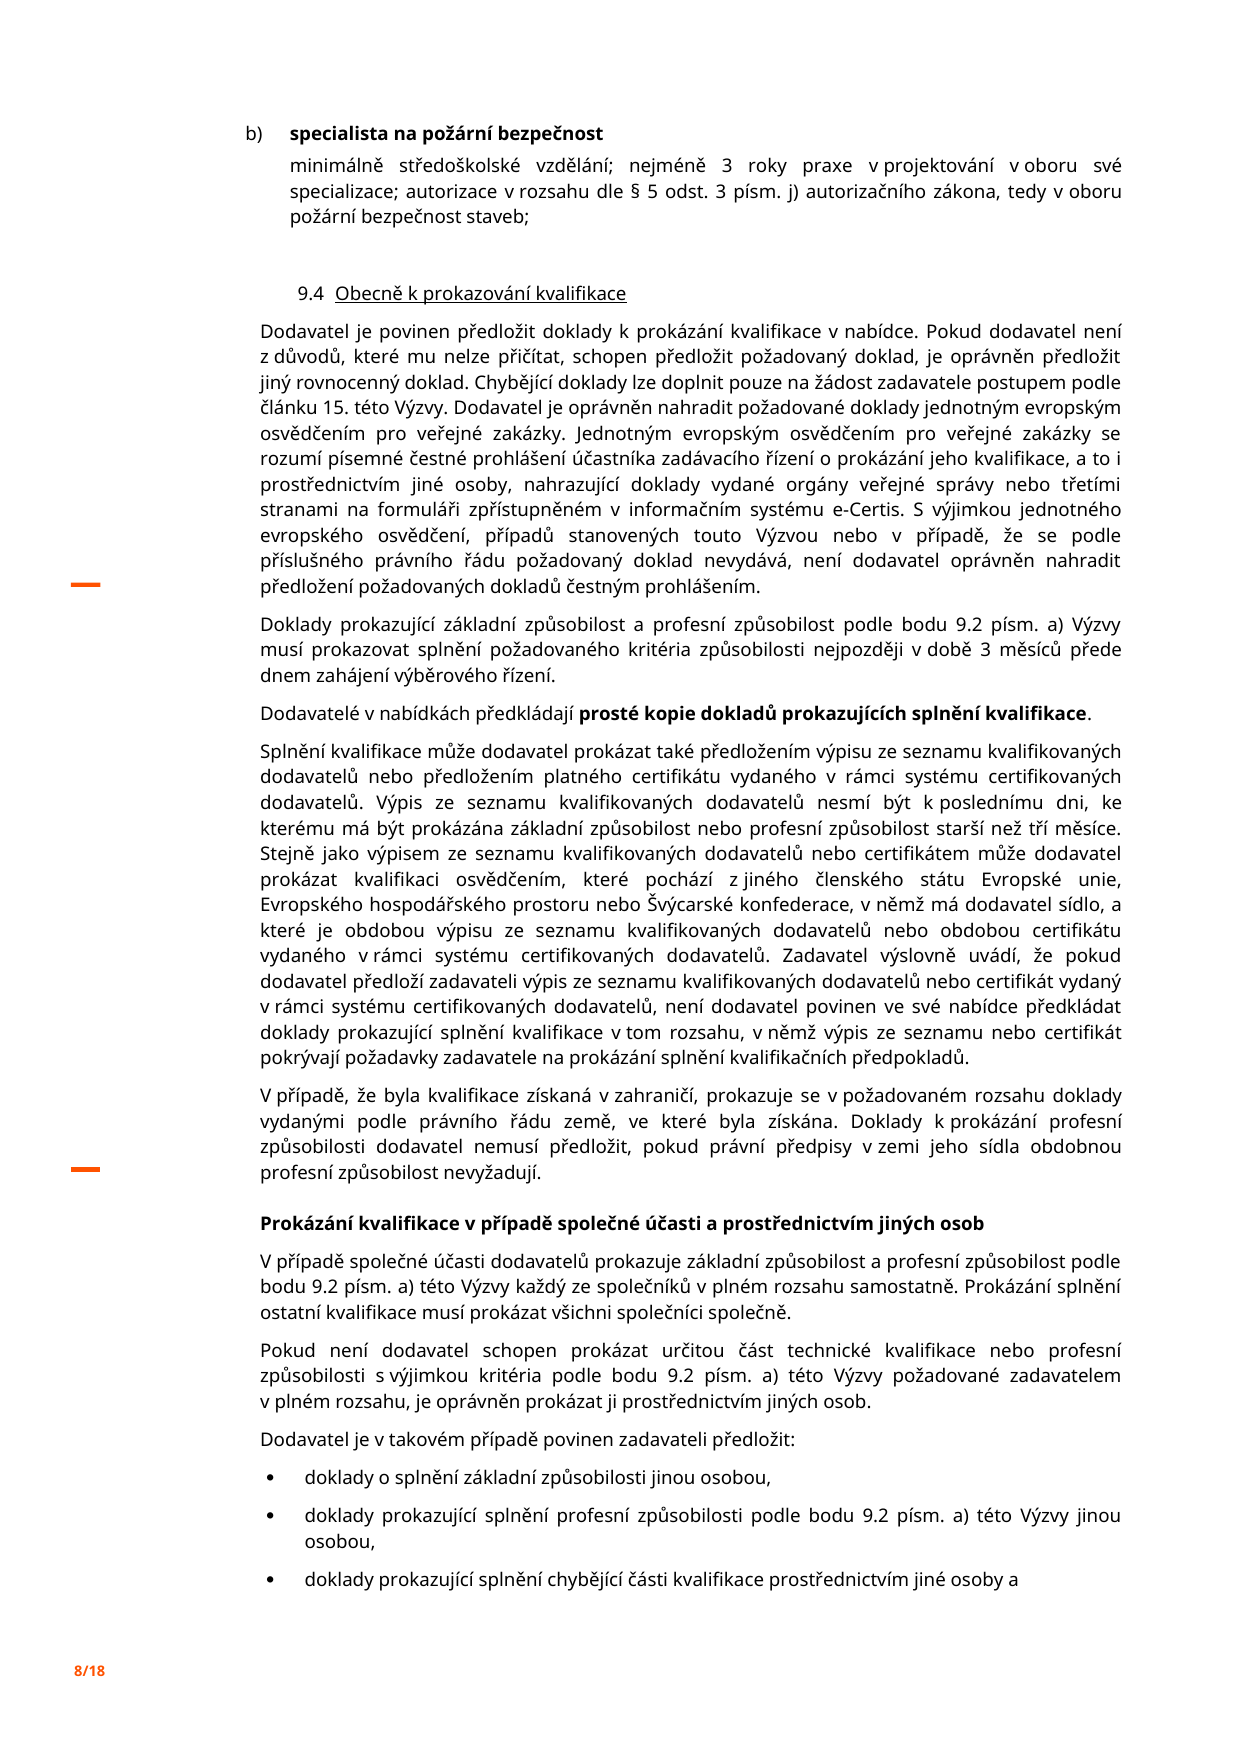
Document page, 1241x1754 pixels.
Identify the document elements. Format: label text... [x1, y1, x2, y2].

text minimálně středoškolské vzdělání; nejméně 3 roky praxe v projektování v oboru své specializace; autorizace v rozsahu dle § 5 odst. 3 písm. j) autorizačního zákona, tedy v oboru požární bezpečnost staveb; [289, 152, 1122, 229]
list doklady prokazující splnění chybějící části kvalifikace prostřednictvím jiné osoby a [267, 1566, 1122, 1591]
text Pokud není dodavatel schopen prokázat určitou část technické kvalifikace nebo profesní způsobilosti s výjimkou kritéria podle bodu 9.2 písm. a) této Výzvy požadované zadavatelem v plném rozsahu, je oprávněn prokázat ji prostřednictvím jiných osob. [260, 1337, 1122, 1414]
list doklady prokazující splnění profesní způsobilosti podle bodu 9.2 písm. a) této Výzvy jinou osobou, [267, 1502, 1122, 1553]
text Dodavatelé v nabídkách předkládají prosté kopie dokladů prokazujících splnění kvalifikace. [260, 700, 1122, 726]
text Doklady prokazující základní způsobilost a profesní způsobilost podle bodu 9.2 písm. a) Výzvy musí prokazovat splnění požadovaného kritéria způsobilosti nejpozději v době 3 měsíců přede dnem zahájení výběrového řízení. [260, 611, 1122, 688]
list specialista na požární bezpečnost [245, 121, 1122, 146]
text Dodavatel je povinen předložit doklady k prokázání kvalifikace v nabídce. Pokud dodavatel není z důvodů, které mu nelze přičítat, schopen předložit požadovaný doklad, je oprávněn předložit jiný rovnocenný doklad. Chybějící doklady lze doplnit pouze na žádost zadavatele postupem podle článku 15. této Výzvy. Dodavatel je oprávněn nahradit požadované doklady jednotným evropským osvědčením pro veřejné zakázky. Jednotným evropským osvědčením pro veřejné zakázky se rozumí písemné čestné prohlášení účastníka zadávacího řízení o prokázání jeho kvalifikace, a to i prostřednictvím jiné osoby, nahrazující doklady vydané orgány veřejné správy nebo třetími stranami na formuláři zpřístupněném v informačním systému e-Certis. S výjimkou jednotného evropského osvědčení, případů stanovených touto Výzvou nebo v případě, že se podle příslušného právního řádu požadovaný doklad nevydává, není dodavatel oprávněn nahradit předložení požadovaných dokladů čestným prohlášením. [260, 318, 1122, 599]
text V případě společné účasti dodavatelů prokazuje základní způsobilost a profesní způsobilost podle bodu 9.2 písm. a) této Výzvy každý ze společníků v plném rozsahu samostatně. Prokázání splnění ostatní kvalifikace musí prokázat všichni společníci společně. [260, 1248, 1122, 1325]
text Prokázání kvalifikace v případě společné účasti a prostřednictvím jiných osob [260, 1210, 1122, 1236]
text Splnění kvalifikace může dodavatel prokázat také předložením výpisu ze seznamu kvalifikovaných dodavatelů nebo předložením platného certifikátu vydaného v rámci systému certifikovaných dodavatelů. Výpis ze seznamu kvalifikovaných dodavatelů nesmí být k poslednímu dni, ke kterému má být prokázána základní způsobilost nebo profesní způsobilost starší než tří měsíce. Stejně jako výpisem ze seznamu kvalifikovaných dodavatelů nebo certifikátem může dodavatel prokázat kvalifikaci osvědčením, které pochází z jiného členského státu Evropské unie, Evropského hospodářského prostoru nebo Švýcarské konfederace, v němž má dodavatel sídlo, a které je obdobou výpisu ze seznamu kvalifikovaných dodavatelů nebo obdobou certifikátu vydaného v rámci systému certifikovaných dodavatelů. Zadavatel výslovně uvádí, že pokud dodavatel předloží zadavateli výpis ze seznamu kvalifikovaných dodavatelů nebo certifikát vydaný v rámci systému certifikovaných dodavatelů, není dodavatel povinen ve své nabídce předkládat doklady prokazující splnění kvalifikace v tom rozsahu, v němž výpis ze seznamu nebo certifikát pokrývají požadavky zadavatele na prokázání splnění kvalifikačních předpokladů. [260, 738, 1122, 1070]
text Dodavatel je v takovém případě povinen zadavateli předložit: [260, 1426, 1122, 1452]
list Obecně k prokazování kvalifikace [297, 280, 1122, 306]
list doklady o splnění základní způsobilosti jinou osobou, [267, 1464, 1122, 1490]
text V případě, že byla kvalifikace získaná v zahraničí, prokazuje se v požadovaném rozsahu doklady vydanými podle právního řádu země, ve které byla získána. Doklady k prokázání profesní způsobilosti dodavatel nemusí předložit, pokud právní předpisy v zemi jeho sídla obdobnou profesní způsobilost nevyžadují. [260, 1083, 1122, 1185]
